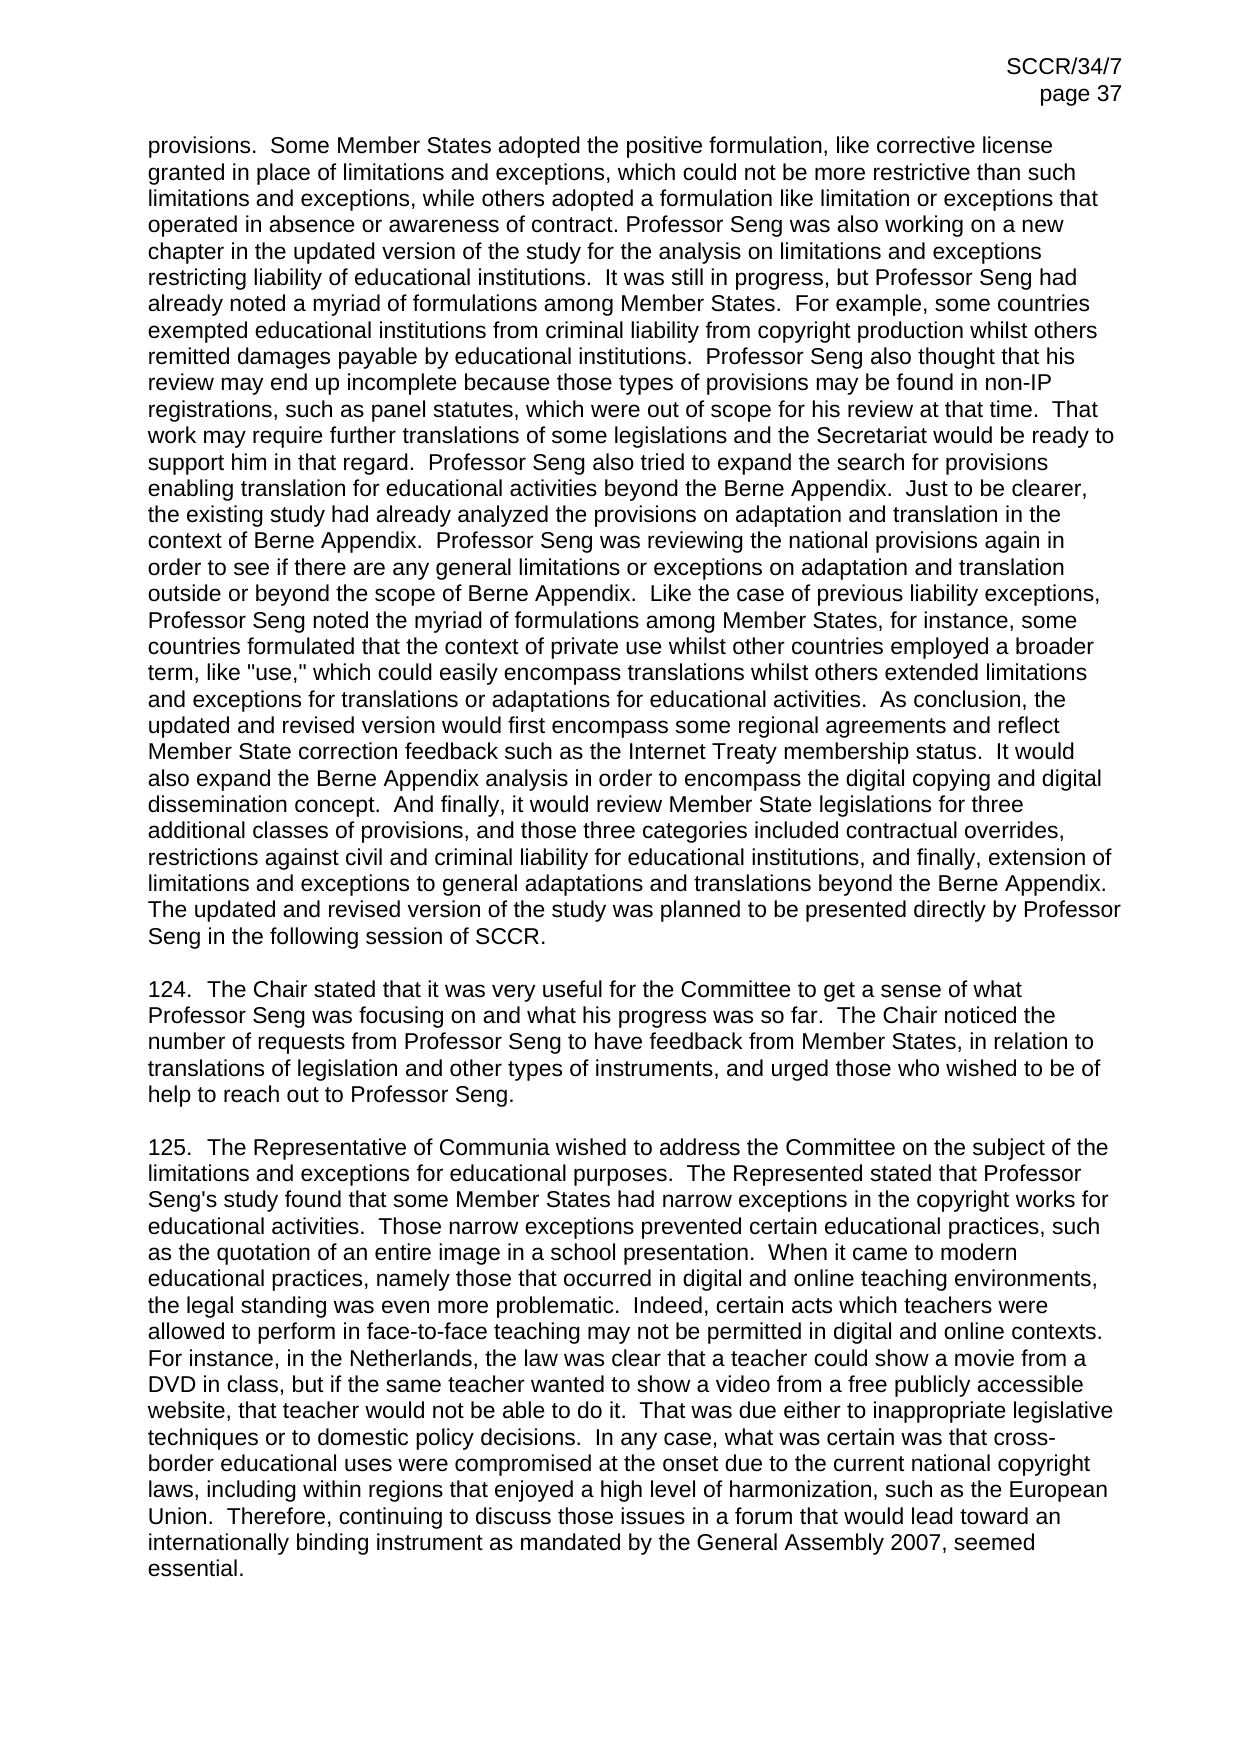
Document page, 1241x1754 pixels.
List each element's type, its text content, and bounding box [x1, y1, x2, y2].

list The Chair stated that it was very useful for the Committee to get a sense of what Professor Seng was focusing on and what his progress was so far. The Chair noticed the number of requests from Professor Seng to have feedback from Member States, in relation to translations of legislation and other types of instruments, and urged those who wished to be of help to reach out to Professor Seng. [148, 976, 1122, 1107]
list The Representative of Communia wished to address the Committee on the subject of the limitations and exceptions for educational purposes. The Represented stated that Professor Seng's study found that some Member States had narrow exceptions in the copyright works for educational activities. Those narrow exceptions prevented certain educational practices, such as the quotation of an entire image in a school presentation. When it came to modern educational practices, namely those that occurred in digital and online teaching environments, the legal standing was even more problematic. Indeed, certain acts which teachers were allowed to perform in face-to-face teaching may not be permitted in digital and online contexts. For instance, in the Netherlands, the law was clear that a teacher could show a movie from a DVD in class, but if the same teacher wanted to show a video from a free publicly accessible website, that teacher would not be able to do it. That was due either to inappropriate legislative techniques or to domestic policy decisions. In any case, what was certain was that cross-border educational uses were compromised at the onset due to the current national copyright laws, including within regions that enjoyed a high level of harmonization, such as the European Union. Therefore, continuing to discuss those issues in a forum that would lead toward an internationally binding instrument as mandated by the General Assembly 2007, seemed essential. [148, 1134, 1122, 1582]
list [148, 132, 1122, 949]
